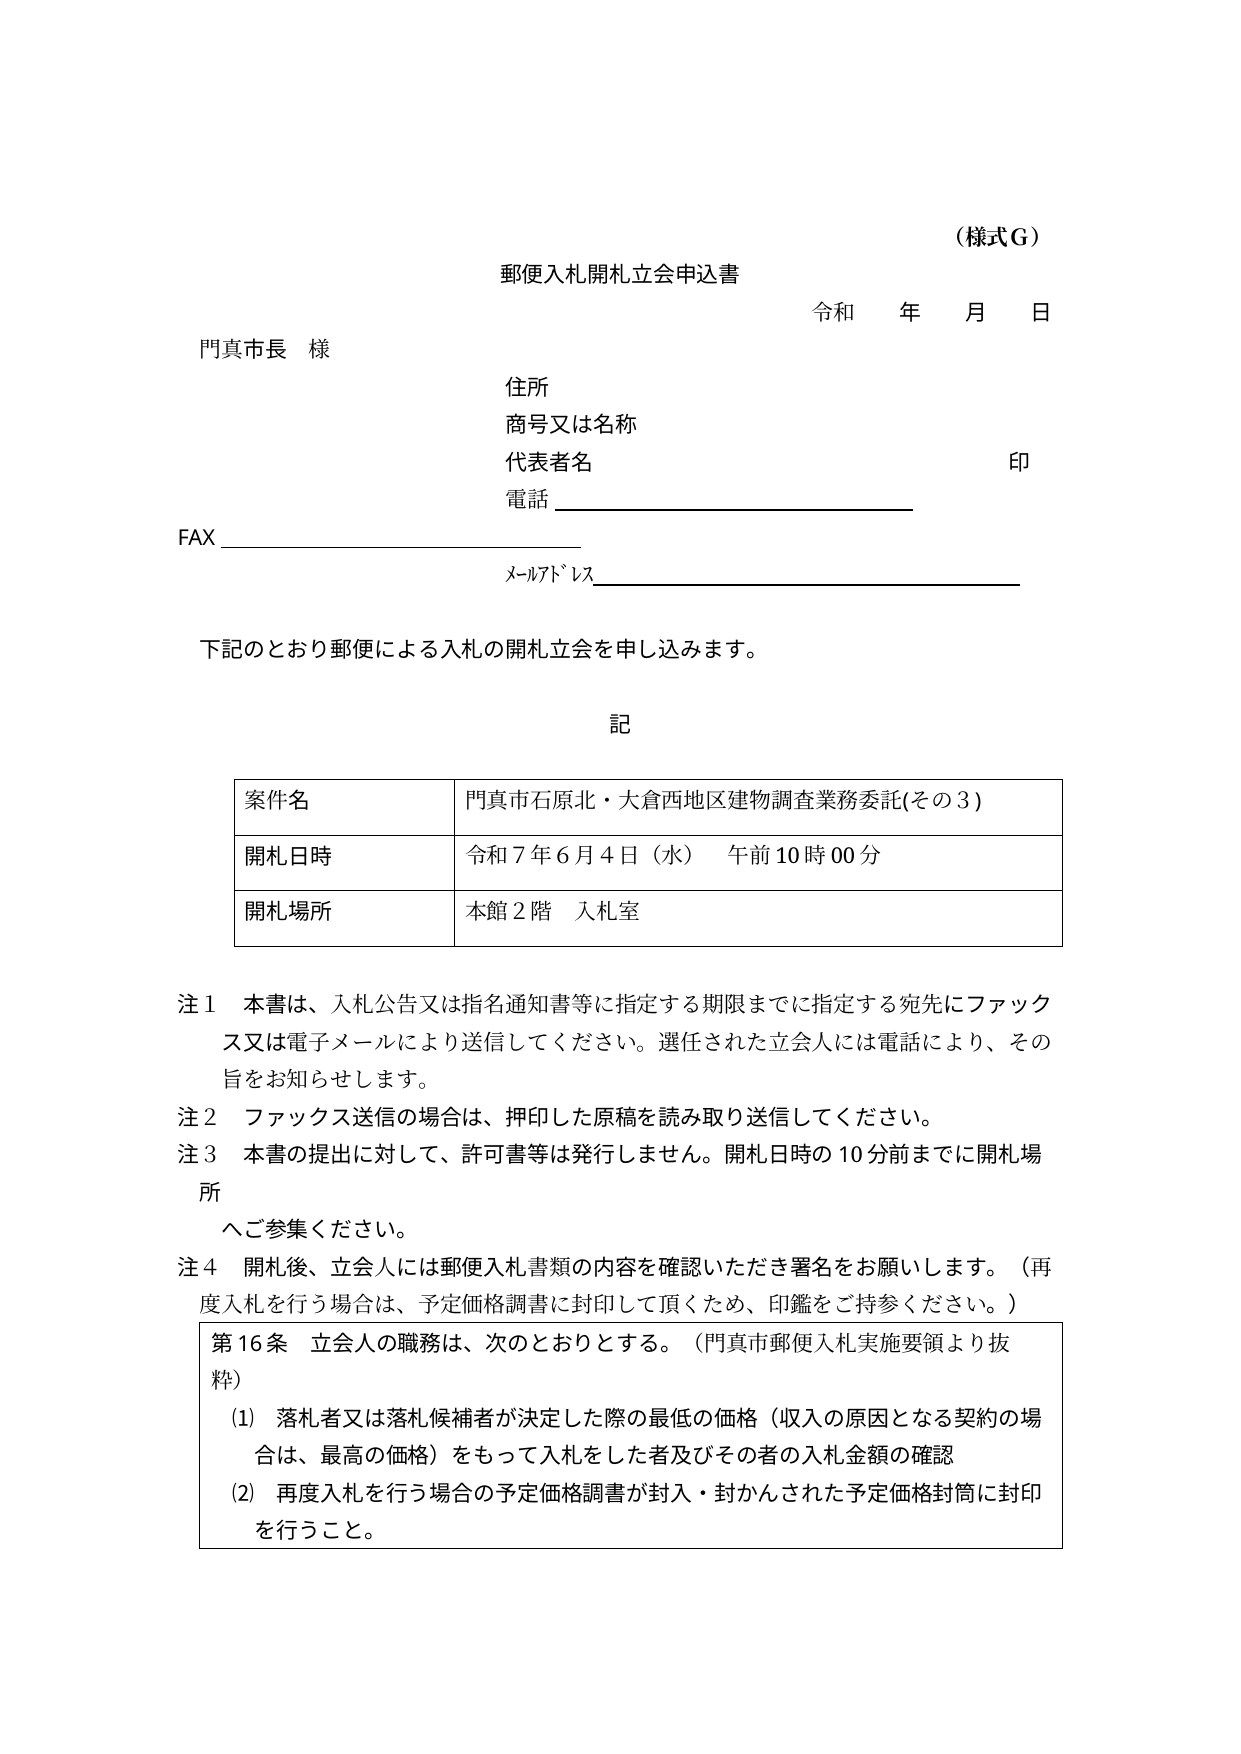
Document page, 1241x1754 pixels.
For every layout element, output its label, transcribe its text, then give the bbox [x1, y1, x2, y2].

text 電話 FAX [177, 479, 1061, 554]
table_header 門真市石原北・大倉西地区建物調査業務委託(その３) [455, 780, 1062, 835]
text （様式Ｇ） [177, 217, 1063, 254]
table_cell 令和７年６月４日（水） 午前10時00分 [455, 836, 1062, 890]
table_header 案件名 [235, 780, 454, 835]
text 記 [177, 704, 1063, 742]
table_cell 本館２階 入札室 [455, 891, 1062, 946]
text ﾒｰﾙｱﾄﾞﾚｽ [177, 554, 1063, 592]
text 郵便入札開札立会申込書 [177, 254, 1063, 292]
text 下記のとおり郵便による入札の開札立会を申し込みます。 [177, 629, 1063, 667]
text 注２ ファックス送信の場合は、押印した原稿を読み取り送信してください。 [177, 1097, 1063, 1134]
table_cell 開札場所 [235, 891, 454, 946]
text 住所 [177, 367, 1063, 404]
text ス又は電子メールにより送信してください。選任された立会人には電話により、その [177, 1022, 1063, 1059]
table_cell 開札日時 [235, 836, 454, 890]
text 注４ 開札後、立会人には郵便入札書類の内容を確認いただき署名をお願いします。（再度入札を行う場合は、予定価格調書に封印して頂くため、印鑑をご持参ください。） [177, 1247, 1063, 1322]
text 旨をお知らせします。 [177, 1059, 1063, 1097]
text 令和 年 月 日 [177, 292, 1063, 329]
text 商号又は名称 [177, 404, 1063, 442]
text へご参集ください。 [177, 1209, 1063, 1247]
text 門真市長 様 [177, 329, 1063, 367]
text 注１ 本書は、入札公告又は指名通知書等に指定する期限までに指定する宛先にファック [177, 984, 1063, 1022]
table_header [200, 1323, 1062, 1548]
text 注３ 本書の提出に対して、許可書等は発行しません。開札日時の10分前までに開札場所 [177, 1134, 1063, 1209]
text 代表者名 印 [177, 442, 1063, 479]
